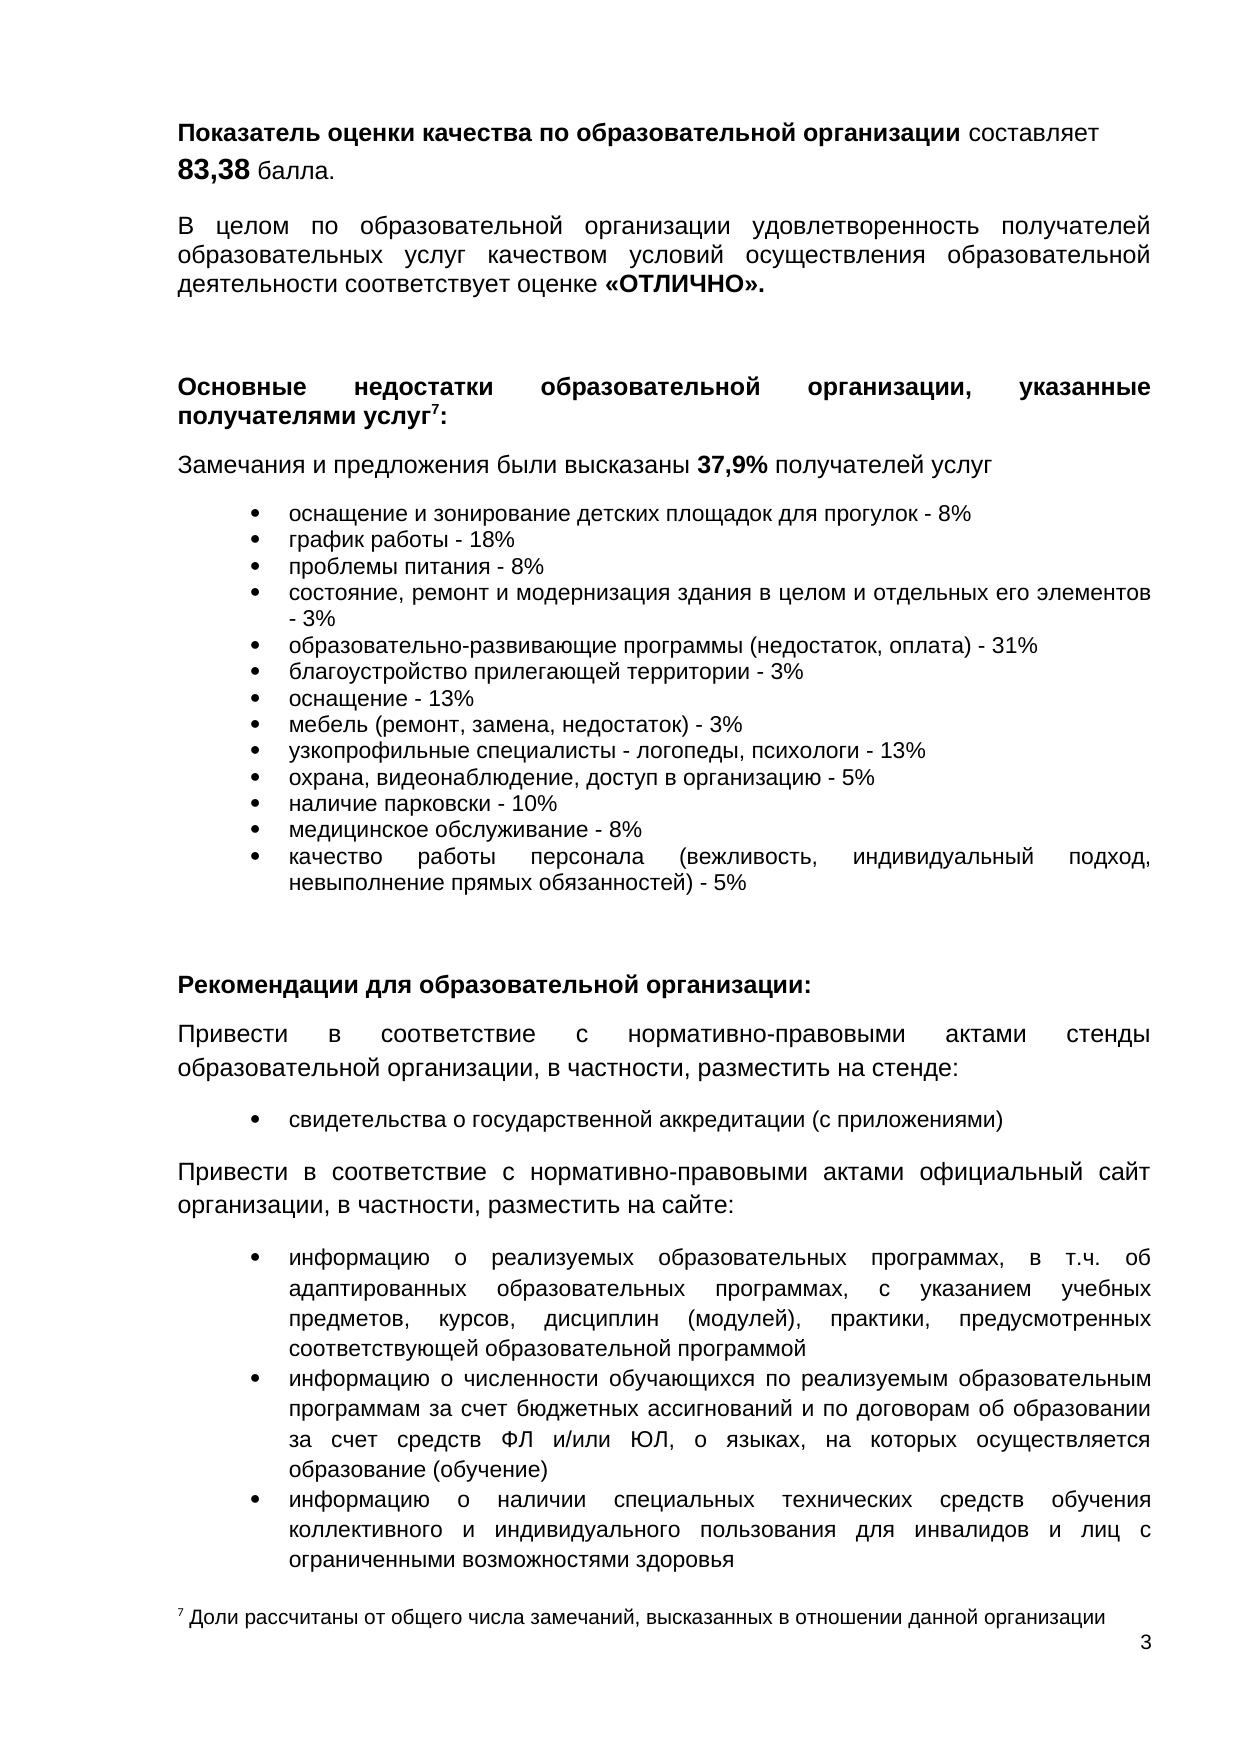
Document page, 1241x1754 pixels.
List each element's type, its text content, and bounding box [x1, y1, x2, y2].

text В целом по образовательной организации удовлетворенность получателей образовательных услуг качеством условий осуществления образовательной деятельности соответствует оценке «ОТЛИЧНО». [177, 211, 1152, 297]
list наличие парковски - 10% [251, 790, 1152, 816]
text Показатель оценки качества по образовательной организации составляет 83,38 балла. [177, 118, 1152, 185]
text Привести в соответствие с нормативно-правовыми актами стенды образовательной организации, в частности, разместить на стенде: [177, 1019, 1152, 1081]
list информацию о наличии специальных технических средств обучения коллективного и индивидуального пользования для инвалидов и лиц с ограниченными возможностями здоровья [251, 1486, 1152, 1573]
text Привести в соответствие с нормативно-правовыми актами официальный сайт организации, в частности, разместить на сайте: [177, 1157, 1152, 1219]
list график работы - 18% [251, 526, 1152, 553]
list состояние, ремонт и модернизация здания в целом и отдельных его элементов - 3% [251, 579, 1152, 632]
list медицинское обслуживание - 8% [251, 816, 1152, 843]
list оснащение и зонирование детских площадок для прогулок - 8% [251, 500, 1152, 526]
list узкопрофильные специалисты - логопеды, психологи - 13% [251, 737, 1152, 763]
list информацию о численности обучающихся по реализуемым образовательным программам за счет бюджетных ассигнований и по договорам об образовании за счет средств ФЛ и/или ЮЛ, о языках, на которых осуществляется образование (обучение) [251, 1365, 1152, 1482]
text Замечания и предложения были высказаны 37,9% получателей услуг [177, 450, 1152, 479]
list образовательно-развивающие программы (недостаток, оплата) - 31% [251, 632, 1152, 658]
text Рекомендации для образовательной организации: [177, 970, 1152, 999]
list охрана, видеонаблюдение, доступ в организацию - 5% [251, 763, 1152, 790]
text Основные недостатки образовательной организации, указанные получателями услуг: [177, 372, 1152, 429]
list свидетельства о государственной аккредитации (с приложениями) [251, 1106, 1152, 1133]
list оснащение - 13% [251, 684, 1152, 711]
list благоустройство прилегающей территории - 3% [251, 658, 1152, 684]
list проблемы питания - 8% [251, 553, 1152, 579]
list мебель (ремонт, замена, недостаток) - 3% [251, 711, 1152, 737]
list информацию о реализуемых образовательных программах, в т.ч. об адаптированных образовательных программах, с указанием учебных предметов, курсов, дисциплин (модулей), практики, предусмотренных соответствующей образовательной программой [251, 1244, 1152, 1361]
list качество работы персонала (вежливость, индивидуальный подход, невыполнение прямых обязанностей) - 5% [251, 843, 1152, 895]
